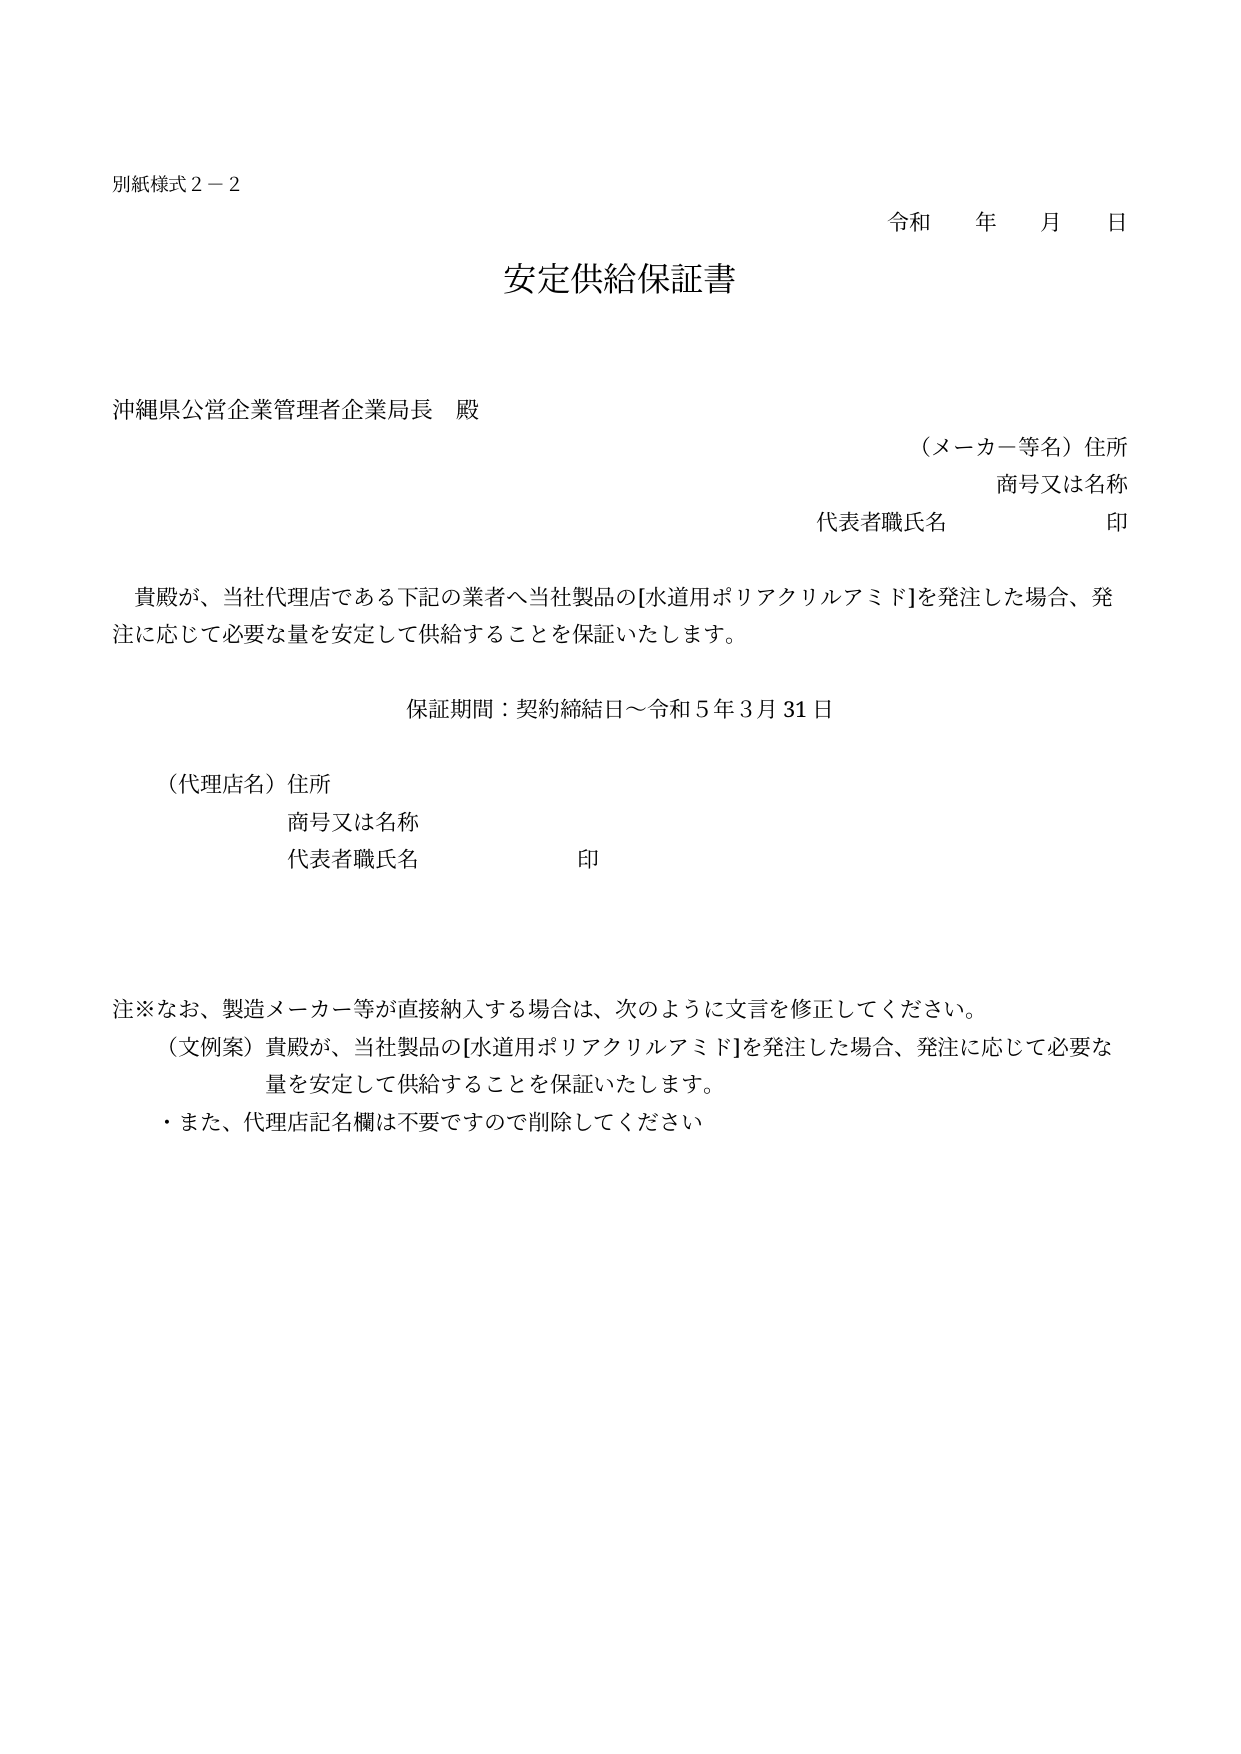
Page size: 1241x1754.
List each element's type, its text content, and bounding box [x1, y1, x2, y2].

text （代理店名）住所 [112, 764, 1128, 802]
text 商号又は名称 [112, 802, 1128, 839]
text ・また、代理店記名欄は不要ですので削除してください [112, 1102, 1128, 1139]
text （メーカ－等名）住所 [112, 427, 1128, 464]
text 貴殿が、当社代理店である下記の業者へ当社製品の[水道用ポリアクリルアミド]を発注した場合、発注に応じて必要な量を安定して供給することを保証いたします。 [112, 577, 1128, 652]
text （文例案）貴殿が、当社製品の[水道用ポリアクリルアミド]を発注した場合、発注に応じて必要な量を安定して供給することを保証いたします。 [112, 1027, 1128, 1102]
text 保証期間：契約締結日～令和５年３月31日 [112, 689, 1128, 727]
text 安定供給保証書 [112, 239, 1128, 314]
text 別紙様式２－２ [112, 164, 1128, 202]
text 代表者職氏名 印 [112, 839, 1128, 877]
text 令和 年 月 日 [112, 202, 1128, 239]
text 注※なお、製造メーカー等が直接納入する場合は、次のように文言を修正してください。 [112, 989, 1128, 1027]
text 商号又は名称 [112, 464, 1128, 502]
text 代表者職氏名 印 [112, 502, 1128, 539]
text 沖縄県公営企業管理者企業局長 殿 [112, 389, 1128, 427]
